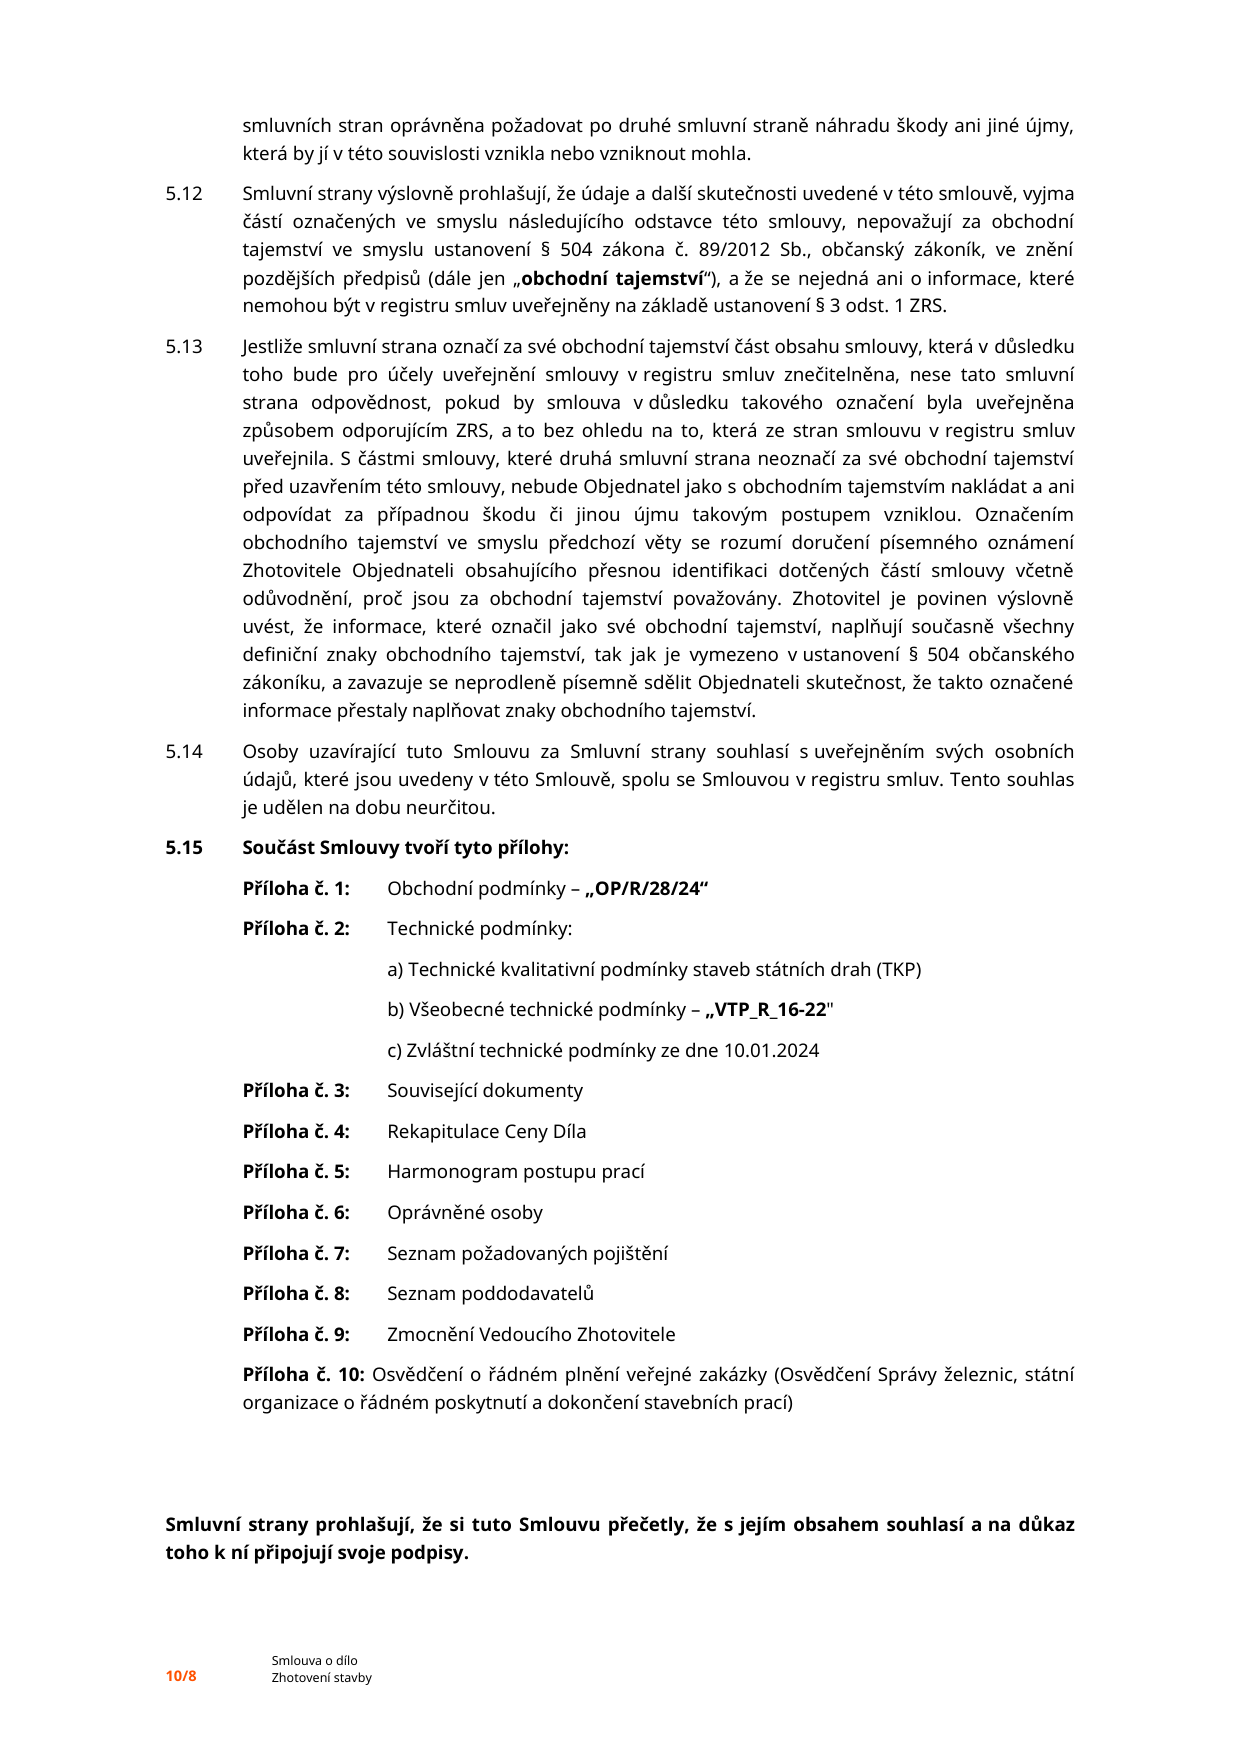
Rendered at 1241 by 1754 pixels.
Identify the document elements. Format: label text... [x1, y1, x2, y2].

text Příloha č. 3: Související dokumenty [242, 1078, 1075, 1103]
text Příloha č. 4: Rekapitulace Ceny Díla [242, 1118, 1075, 1144]
text Příloha č. 10: Osvědčení o řádném plnění veřejné zakázky (Osvědčení Správy železnic, státní organizace o řádném poskytnutí a dokončení stavebních prací) [242, 1361, 1075, 1415]
text Součást Smlouvy tvoří tyto přílohy: [165, 835, 1075, 860]
text Příloha č. 6: Oprávněné osoby [242, 1199, 1075, 1225]
text Příloha č. 8: Seznam poddodavatelů [242, 1280, 1075, 1306]
text c) Zvláštní technické podmínky ze dne 10.01.2024 [387, 1037, 1075, 1063]
text b) Všeobecné technické podmínky – „VTP_R_16-22" [387, 997, 1075, 1022]
text Příloha č. 9: Zmocnění Vedoucího Zhotovitele [242, 1321, 1075, 1346]
text Příloha č. 5: Harmonogram postupu prací [242, 1159, 1075, 1184]
text Smluvní strany prohlašují, že si tuto Smlouvu přečetly, že s jejím obsahem souhlasí a na důkaz toho k ní připojují svoje podpisy. [165, 1511, 1075, 1564]
text a) Technické kvalitativní podmínky staveb státních drah (TKP) [387, 956, 1075, 982]
text Příloha č. 2: Technické podmínky: [242, 916, 1075, 941]
text Příloha č. 7: Seznam požadovaných pojištění [242, 1240, 1075, 1265]
text Jestliže smluvní strana označí za své obchodní tajemství část obsahu smlouvy, která v důsledku toho bude pro účely uveřejnění smlouvy v registru smluv znečitelněna, nese tato smluvní strana odpovědnost, pokud by smlouva v důsledku takového označení byla uveřejněna způsobem odporujícím ZRS, a to bez ohledu na to, která ze stran smlouvu v registru smluv uveřejnila. S částmi smlouvy, které druhá smluvní strana neoznačí za své obchodní tajemství před uzavřením této smlouvy, nebude Objednatel jako s obchodním tajemstvím nakládat a ani odpovídat za případnou škodu či jinou újmu takovým postupem vzniklou. Označením obchodního tajemství ve smyslu předchozí věty se rozumí doručení písemného oznámení Zhotovitele Objednateli obsahujícího přesnou identifikaci dotčených částí smlouvy včetně odůvodnění, proč jsou za obchodní tajemství považovány. Zhotovitel je povinen výslovně uvést, že informace, které označil jako své obchodní tajemství, naplňují současně všechny definiční znaky obchodního tajemství, tak jak je vymezeno v ustanovení § 504 občanského zákoníku, a zavazuje se neprodleně písemně sdělit Objednateli skutečnost, že takto označené informace přestaly naplňovat znaky obchodního tajemství. [165, 333, 1075, 723]
text Smluvní strany výslovně prohlašují, že údaje a další skutečnosti uvedené v této smlouvě, vyjma částí označených ve smyslu následujícího odstavce této smlouvy, nepovažují za obchodní tajemství ve smyslu ustanovení § 504 zákona č. 89/2012 Sb., občanský zákoník, ve znění pozdějších předpisů (dále jen „obchodní tajemství“), a že se nejedná ani o informace, které nemohou být v registru smluv uveřejněny na základě ustanovení § 3 odst. 1 ZRS. [165, 181, 1075, 318]
text Osoby uzavírající tuto Smlouvu za Smluvní strany souhlasí s uveřejněním svých osobních údajů, které jsou uvedeny v této Smlouvě, spolu se Smlouvou v registru smluv. Tento souhlas je udělen na dobu neurčitou. [165, 738, 1075, 820]
text Příloha č. 1: Obchodní podmínky – „OP/R/28/24“ [242, 875, 1075, 901]
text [165, 112, 1075, 166]
